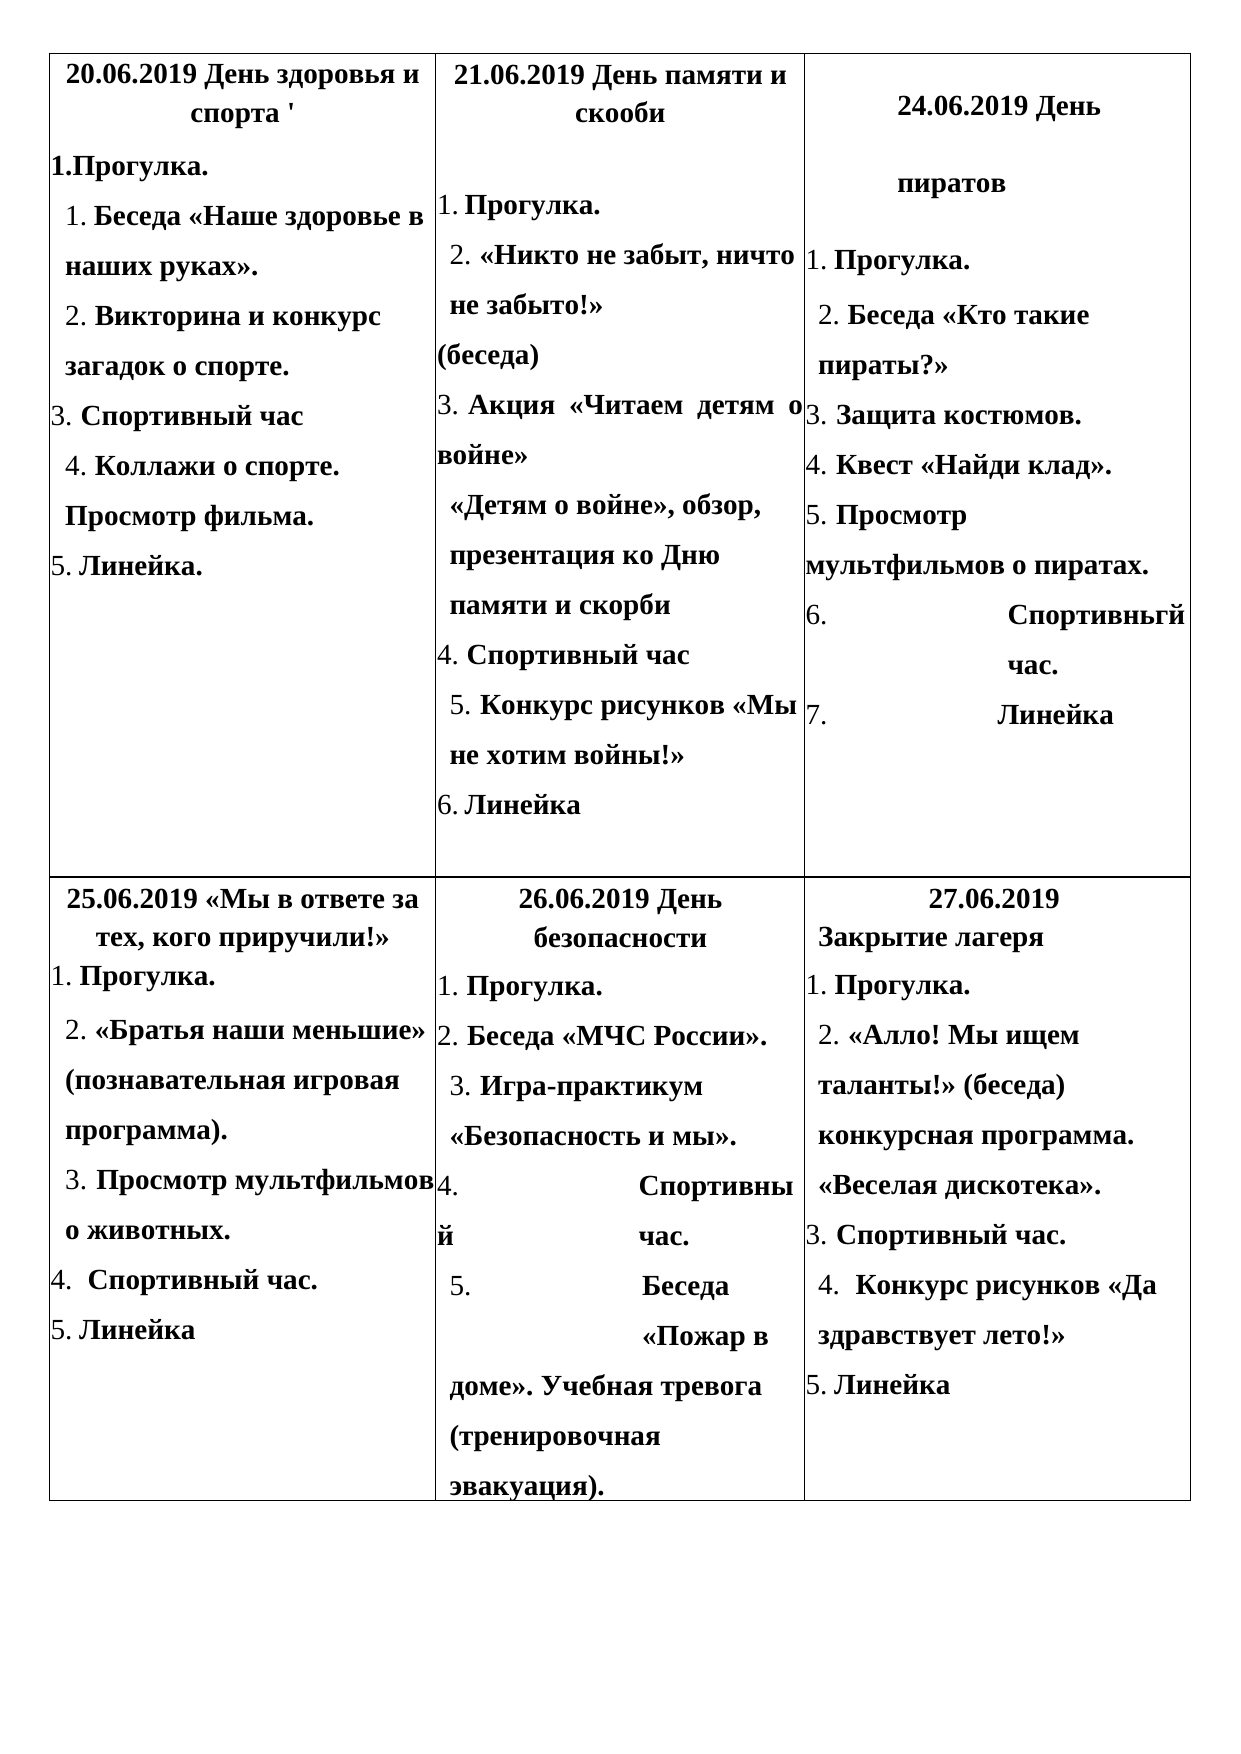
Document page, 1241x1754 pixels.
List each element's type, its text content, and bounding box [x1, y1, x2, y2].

table_header 20.06.2019 День здоровья и спорта ' 1.Прогулка. Беседа «Наше здоровье в наших руках». Викторина и конкурс загадок о спорте. Спортивный час Коллажи о спорте. Просмотр фильма. Линейка. [50, 54, 435, 876]
table_cell 25.06.2019 «Мы в ответе за тех, кого приручили!» Прогулка. «Братья наши меньшие» (познавательная игровая программа). Просмотр мультфильмов о животных. Спортивный час. Линейка [50, 878, 435, 1500]
table_cell 27.06.2019 Закрытие лагеря Прогулка. «Алло! Мы ищем таланты!» (беседа) конкурсная программа. «Веселая дискотека». Спортивный час. Конкурс рисунков «Да здравствует лето!» Линейка [805, 878, 1190, 1500]
table_header 21.06.2019 День памяти и скооби Прогулка. «Никто не забыт, ничто не забыто!» (беседа) Акция «Читаем детям о войне» «Детям о войне», обзор, презентация ко Дню памяти и скорби Спортивный час Конкурс рисунков «Мы не хотим войны!» Линейка [436, 54, 804, 876]
table_header 24.06.2019 День пиратов Прогулка. Беседа «Кто такие пираты?» Защита костюмов. Квест «Найди клад». Просмотр мультфильмов о пиратах. Спортивньгй час. Линейка [805, 54, 1190, 876]
table_cell 26.06.2019 День безопасности Прогулка. Беседа «МЧС России». Игра-практикум «Безопасность и мы». Спортивный час. Беседа «Пожар в доме». Учебная тревога (тренировочная эвакуация). Линейка [436, 878, 804, 1500]
